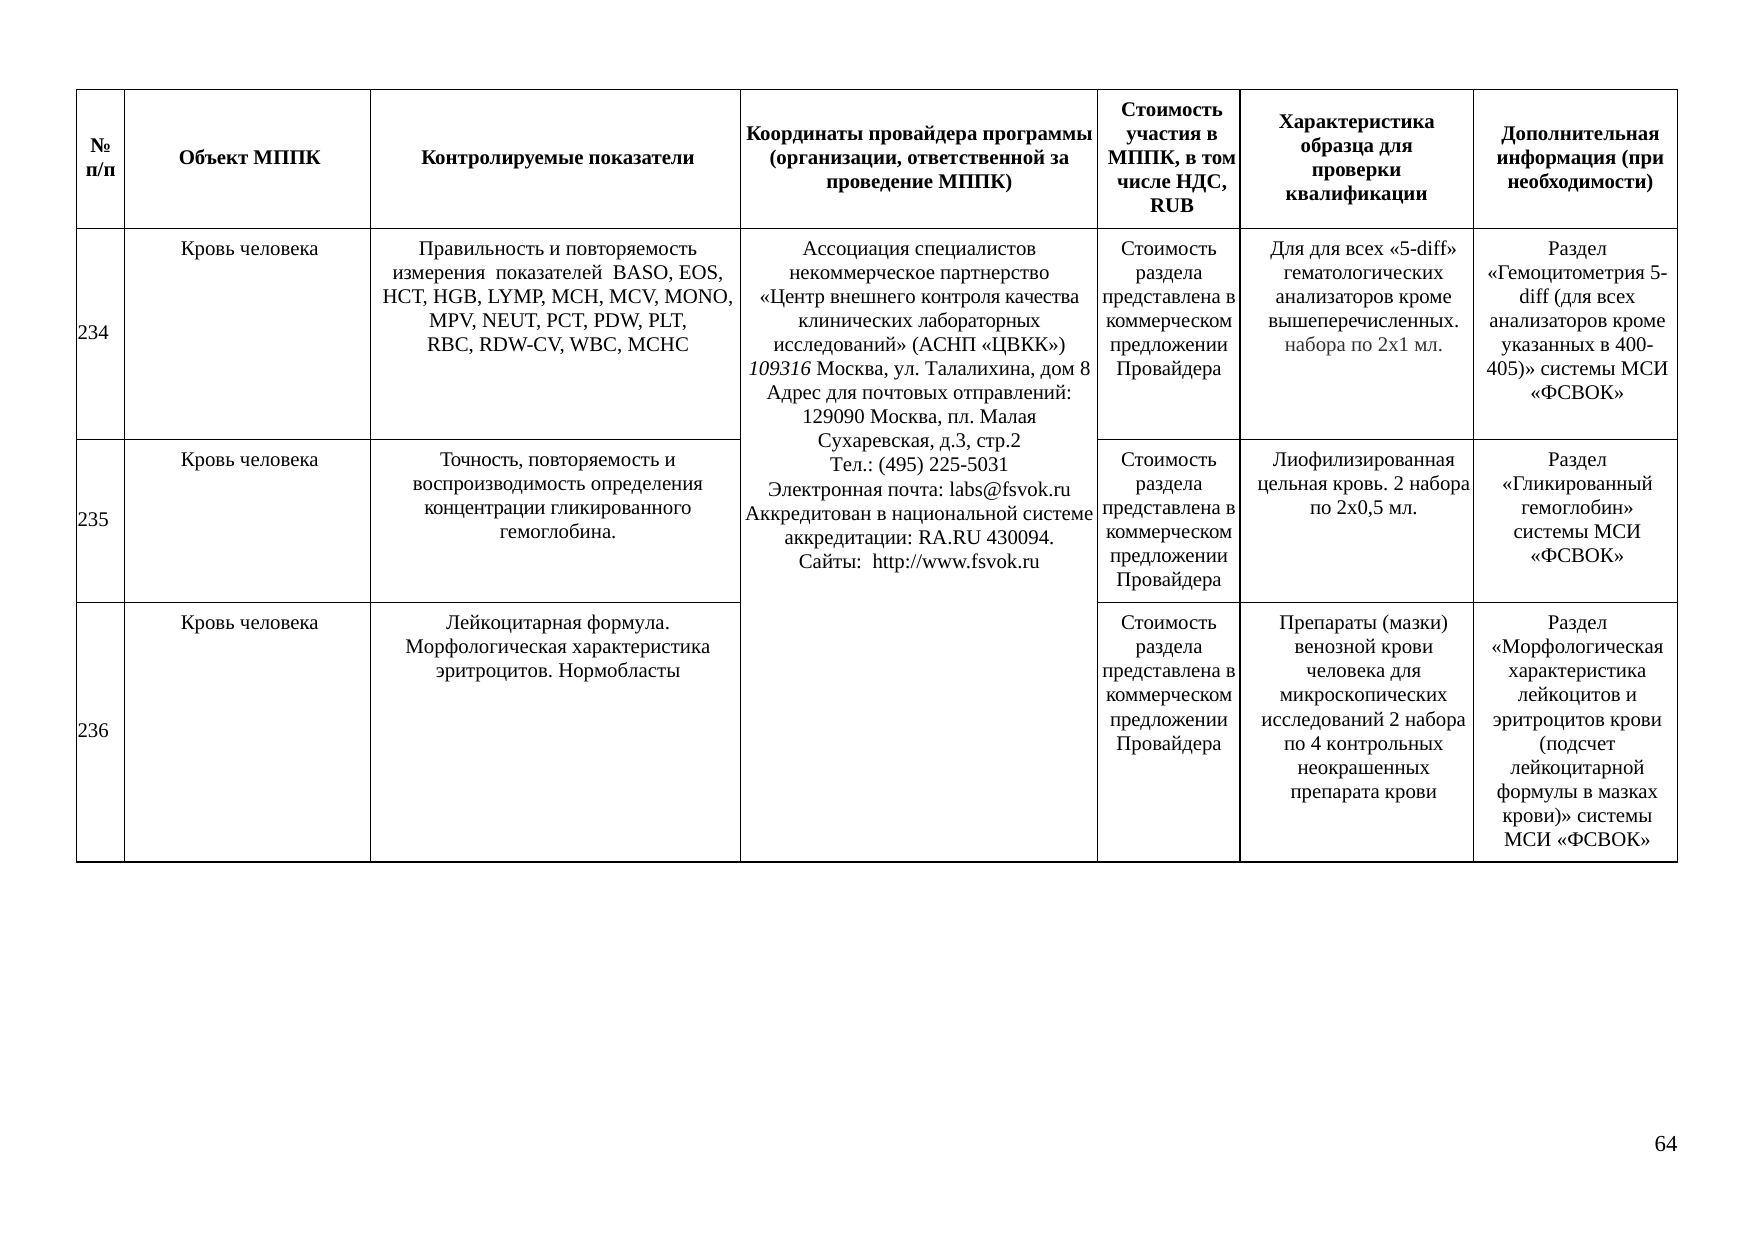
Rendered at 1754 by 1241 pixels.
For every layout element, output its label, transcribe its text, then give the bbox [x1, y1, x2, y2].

table_header № п/п [77, 90, 124, 228]
table_cell Кровь человека [125, 229, 370, 439]
table_cell Препараты (мазки) венозной крови человека для микроскопических исследований 2 набора по 4 контрольных неокрашенных препарата крови [1241, 603, 1473, 861]
table_header Стоимость участия в МППК, в том числе НДС, RUB [1098, 90, 1239, 228]
table_cell Стоимость раздела представлена в коммерческом предложении Провайдера [1098, 603, 1239, 861]
table_cell Раздел «Гликированный гемоглобин» системы МСИ «ФСВОК» [1474, 440, 1677, 602]
table_cell Правильность и повторяемость измерения показателей BASO, EOS, HCT, HGB, LYMP, MCH, MCV, MONO, MPV, NEUT, PCT, PDW, PLT, RBC, RDW-CV, WBC, МСНС [371, 229, 740, 439]
table_cell [77, 603, 124, 861]
table_cell Стоимость раздела представлена в коммерческом предложении Провайдера [1098, 229, 1239, 439]
table_cell [77, 229, 124, 439]
table_header Координаты провайдера программы (организации, ответственной за проведение МППК) [741, 90, 1097, 228]
table_cell Кровь человека [125, 603, 370, 861]
table_cell Кровь человека [125, 440, 370, 602]
table_cell Раздел «Гемоцитометрия 5-diff (для всех анализаторов кроме указанных в 400-405)» системы МСИ «ФСВОК» [1474, 229, 1677, 439]
table_cell Раздел «Морфологическая характеристика лейкоцитов и эритроцитов крови (подсчет лейкоцитарной формулы в мазках крови)» системы МСИ «ФСВОК» [1474, 603, 1677, 861]
table_cell Для для всех «5-diff» гематологических анализаторов кроме вышеперечисленных. набора по 2х1 мл. [1241, 229, 1473, 439]
table_cell Стоимость раздела представлена в коммерческом предложении Провайдера [1098, 440, 1239, 602]
table_cell Лиофилизированная цельная кровь. 2 набора по 2х0,5 мл. [1241, 440, 1473, 602]
table_header Характеристика образца для проверки квалификации [1241, 90, 1473, 228]
table_header Объект МППК [125, 90, 370, 228]
table_cell Точность, повторяемость и воспроизводимость определения концентрации гликированного гемоглобина. [371, 440, 740, 602]
table_cell Лейкоцитарная формула. Морфологическая характеристика эритроцитов. Нормобласты [371, 603, 740, 861]
table_header Дополнительная информация (при необходимости) [1474, 90, 1677, 228]
table_header Контролируемые показатели [371, 90, 740, 228]
table_cell [77, 440, 124, 602]
